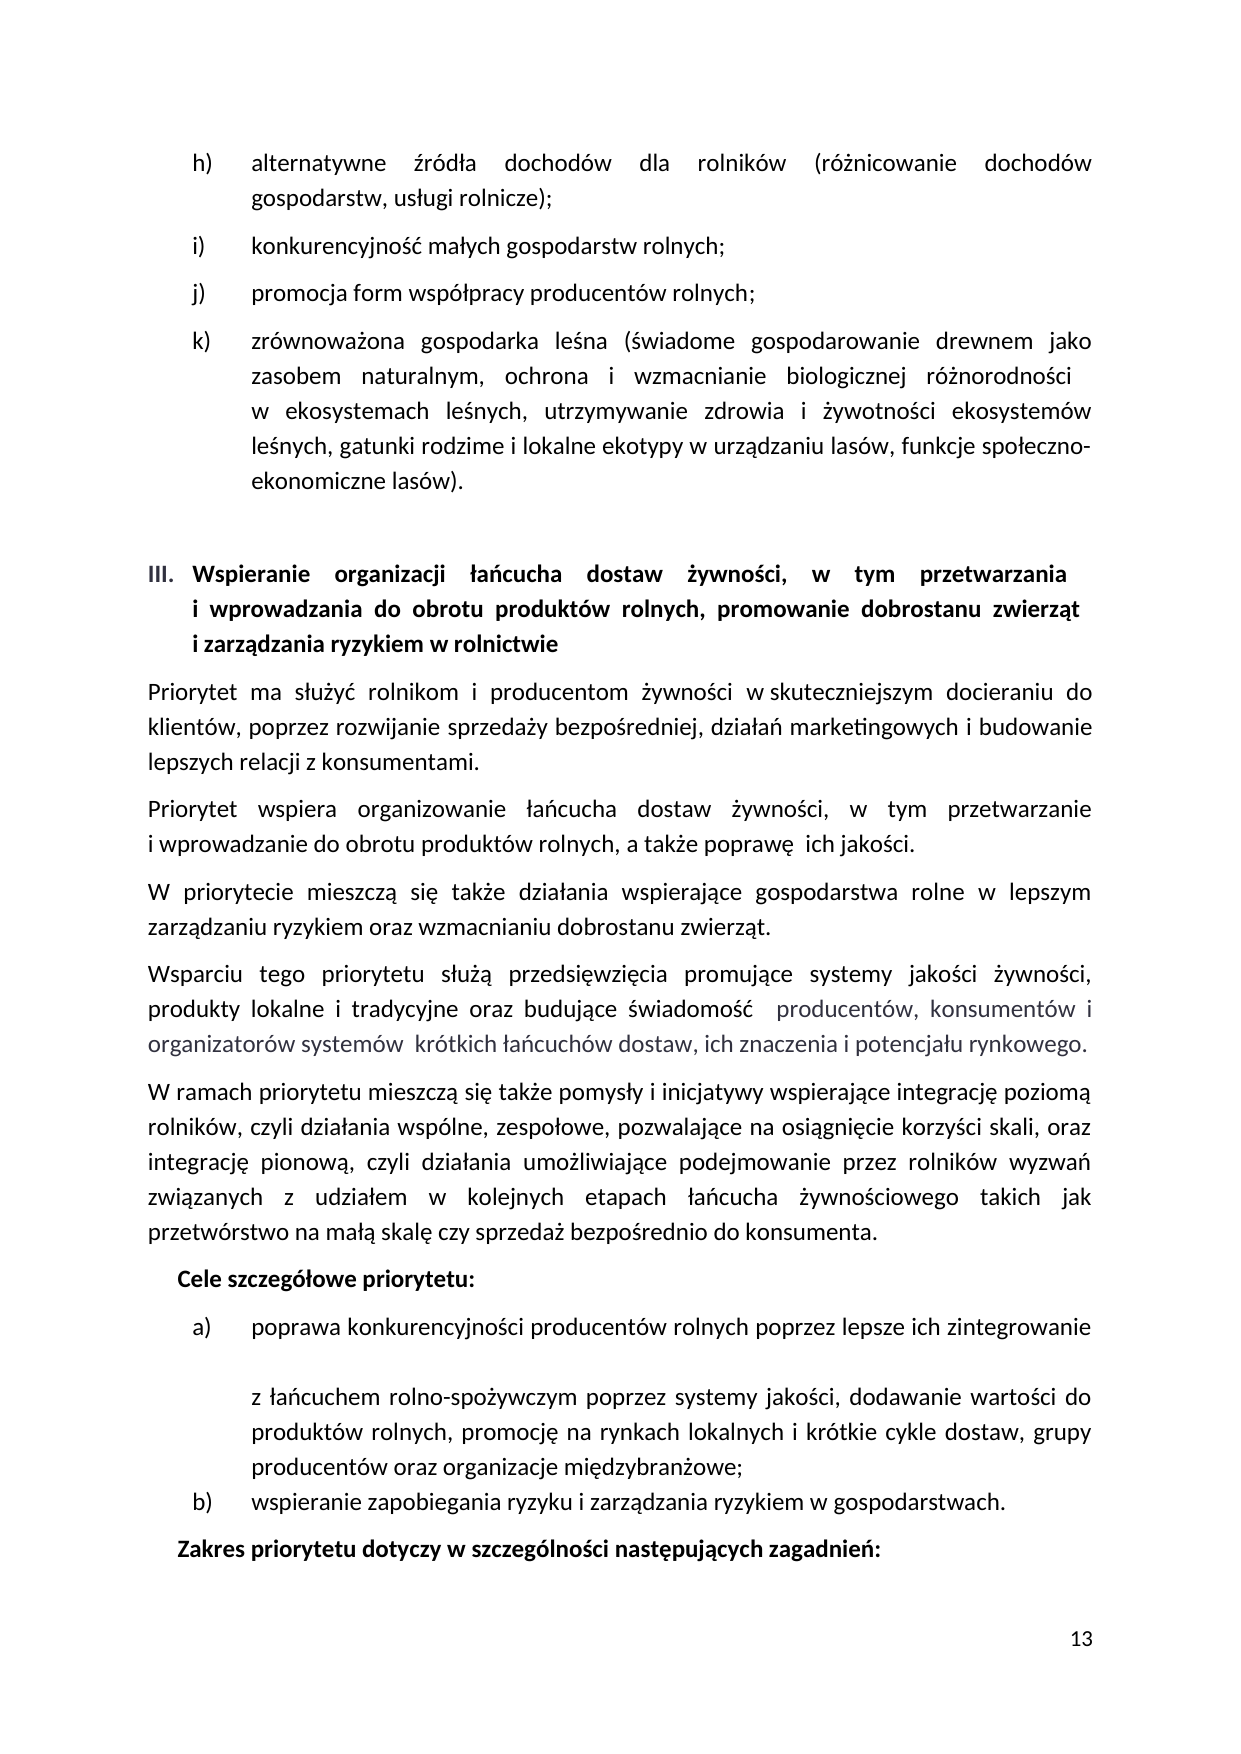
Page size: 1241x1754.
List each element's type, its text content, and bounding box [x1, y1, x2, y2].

list Wspieranie organizacji łańcucha dostaw żywności, w tym przetwarzania i wprowadzania do obrotu produktów rolnych, promowanie dobrostanu zwierząt i zarządzania ryzykiem w rolnictwie [148, 559, 1093, 659]
text Cele szczegółowe priorytetu: [148, 1264, 1082, 1294]
list promocja form współpracy producentów rolnych; [192, 278, 1093, 308]
text W ramach priorytetu mieszczą się także pomysły i inicjatywy wspierające integrację poziomą rolników, czyli działania wspólne, zespołowe, pozwalające na osiągnięcie korzyści skali, oraz integrację pionową, czyli działania umożliwiające podejmowanie przez rolników wyzwań związanych z udziałem w kolejnych etapach łańcucha żywnościowego takich jak przetwórstwo na małą skalę czy sprzedaż bezpośrednio do konsumenta. [148, 1076, 1093, 1247]
text W priorytecie mieszczą się także działania wspierające gospodarstwa rolne w lepszym zarządzaniu ryzykiem oraz wzmacnianiu dobrostanu zwierząt. [148, 876, 1093, 942]
list poprawa konkurencyjności producentów rolnych poprzez lepsze ich zintegrowanie z łańcuchem rolno-spożywczym poprzez systemy jakości, dodawanie wartości do produktów rolnych, promocję na rynkach lokalnych i krótkie cykle dostaw, grupy producentów oraz organizacje międzybranżowe; [192, 1311, 1093, 1482]
list wspieranie zapobiegania ryzyku i zarządzania ryzykiem w gospodarstwach. [192, 1486, 1093, 1517]
text Priorytet ma służyć rolnikom i producentom żywności w skuteczniejszym docieraniu do klientów, poprzez rozwijanie sprzedaży bezpośredniej, działań marketingowych i budowanie lepszych relacji z konsumentami. [148, 676, 1093, 777]
list konkurencyjność małych gospodarstw rolnych; [192, 230, 1093, 261]
list zrównoważona gospodarka leśna (świadome gospodarowanie drewnem jako zasobem naturalnym, ochrona i wzmacnianie biologicznej różnorodności w ekosystemach leśnych, utrzymywanie zdrowia i żywotności ekosystemów leśnych, gatunki rodzime i lokalne ekotypy w urządzaniu lasów, funkcje społeczno-ekonomiczne lasów). [192, 325, 1093, 496]
text Wsparciu tego priorytetu służą przedsięwzięcia promujące systemy jakości żywności, produkty lokalne i tradycyjne oraz budujące świadomość producentów, konsumentów i organizatorów systemów krótkich łańcuchów dostaw, ich znaczenia i potencjału rynkowego. [148, 959, 1093, 1059]
text Priorytet wspiera organizowanie łańcucha dostaw żywności, w tym przetwarzanie i wprowadzanie do obrotu produktów rolnych, a także poprawę ich jakości. [148, 794, 1093, 859]
list alternatywne źródła dochodów dla rolników (różnicowanie dochodów gospodarstw, usługi rolnicze); [192, 148, 1093, 213]
text Zakres priorytetu dotyczy w szczególności następujących zagadnień: [148, 1534, 1093, 1564]
